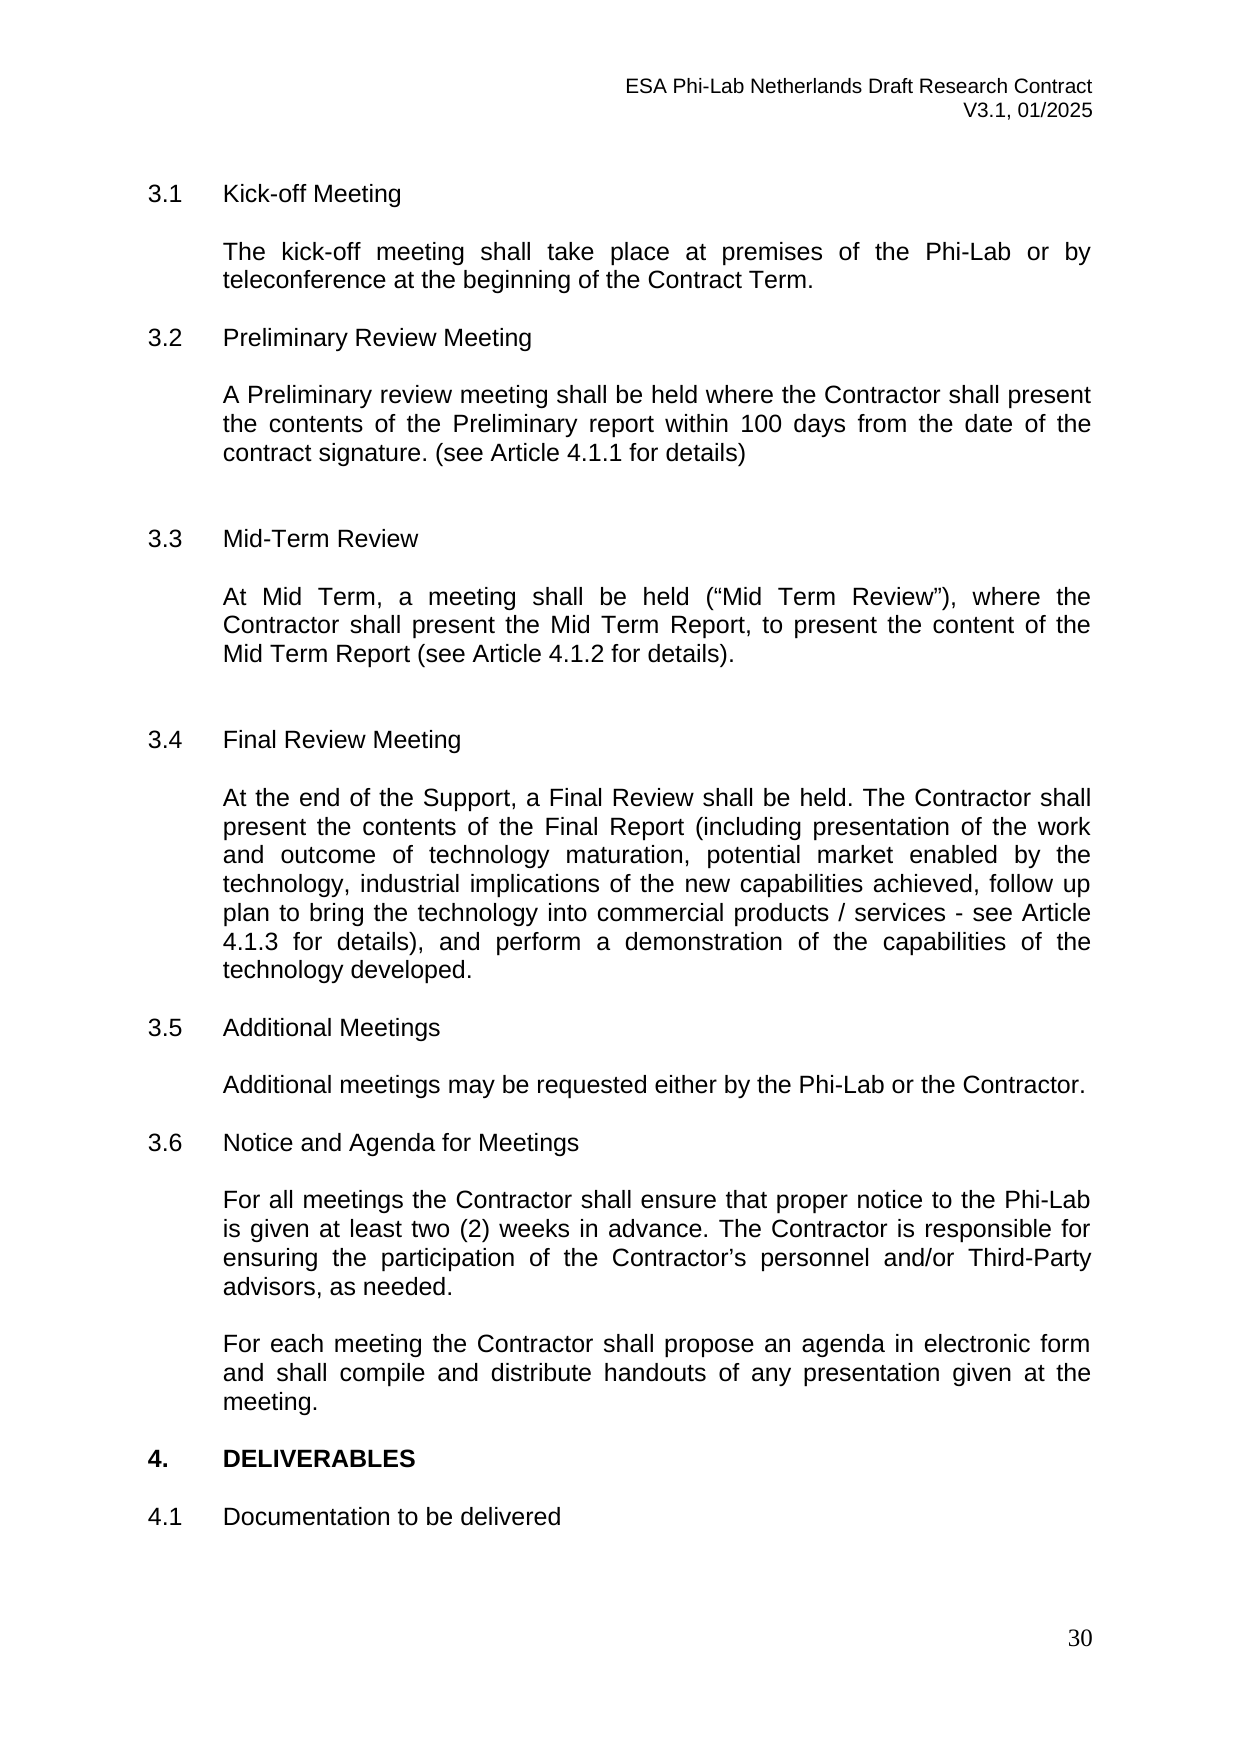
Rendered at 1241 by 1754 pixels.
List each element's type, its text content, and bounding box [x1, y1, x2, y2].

text 4.1 Documentation to be delivered [148, 1502, 1093, 1530]
text 4. DELIVERABLES [148, 1444, 1093, 1473]
text 3.2 Preliminary Review Meeting [148, 323, 1093, 352]
text 3.6 Notice and Agenda for Meetings [148, 1128, 1093, 1157]
text 3.5 Additional Meetings [148, 1013, 1093, 1042]
text At Mid Term, a meeting shall be held (“Mid Term Review”), where the Contractor shall present the Mid Term Report, to present the content of the Mid Term Report (see Article 4.1.2 for details). [223, 582, 1093, 668]
text Additional meetings may be requested either by the Phi-Lab or the Contractor. [223, 1070, 1093, 1099]
text 3.1 Kick-off Meeting [148, 179, 1093, 208]
text A Preliminary review meeting shall be held where the Contractor shall present the contents of the Preliminary report within 100 days from the date of the contract signature. (see Article 4.1.1 for details) [223, 380, 1093, 467]
text The kick-off meeting shall take place at premises of the Phi-Lab or by teleconference at the beginning of the Contract Term. [223, 237, 1093, 294]
text For each meeting the Contractor shall propose an agenda in electronic form and shall compile and distribute handouts of any presentation given at the meeting. [223, 1329, 1093, 1415]
text At the end of the Support, a Final Review shall be held. The Contractor shall present the contents of the Final Report (including presentation of the work and outcome of technology maturation, potential market enabled by the technology, industrial implications of the new capabilities achieved, follow up plan to bring the technology into commercial products / services - see Article 4.1.3 for details), and perform a demonstration of the capabilities of the technology developed. [223, 783, 1093, 984]
text For all meetings the Contractor shall ensure that proper notice to the Phi-Lab is given at least two (2) weeks in advance. The Contractor is responsible for ensuring the participation of the Contractor’s personnel and/or Third-Party advisors, as needed. [223, 1185, 1093, 1300]
text 3.3 Mid-Term Review [148, 524, 1093, 553]
text 3.4 Final Review Meeting [148, 725, 1093, 754]
